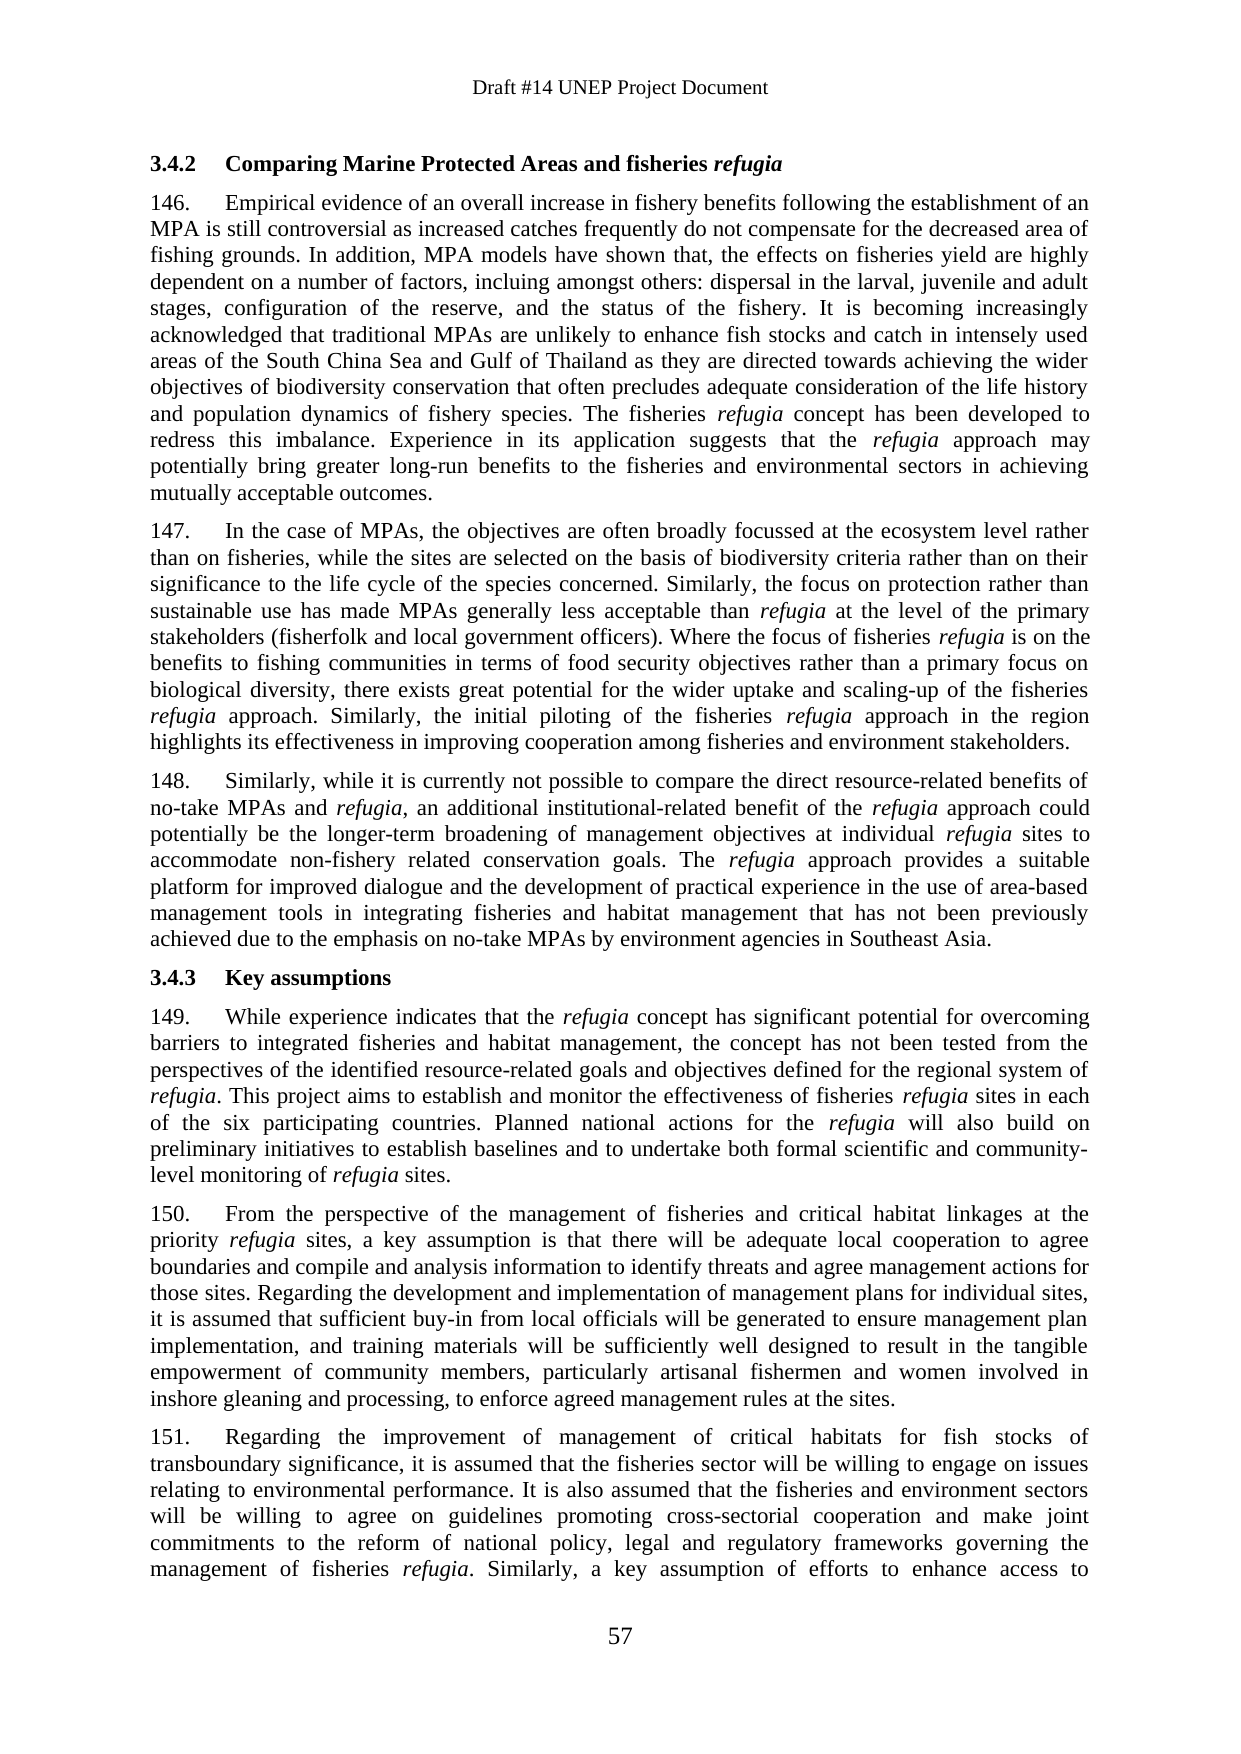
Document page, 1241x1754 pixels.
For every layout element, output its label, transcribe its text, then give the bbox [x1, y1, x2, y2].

list In the case of MPAs, the objectives are often broadly focussed at the ecosystem level rather than on fisheries, while the sites are selected on the basis of biodiversity criteria rather than on their significance to the life cycle of the species concerned. Similarly, the focus on protection rather than sustainable use has made MPAs generally less acceptable than refugia at the level of the primary stakeholders (fisherfolk and local government officers). Where the focus of fisheries refugia is on the benefits to fishing communities in terms of food security objectives rather than a primary focus on biological diversity, there exists great potential for the wider uptake and scaling-up of the fisheries refugia approach. Similarly, the initial piloting of the fisheries refugia approach in the region highlights its effectiveness in improving cooperation among fisheries and environment stakeholders. [150, 518, 1090, 755]
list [150, 1423, 1090, 1582]
list From the perspective of the management of fisheries and critical habitat linkages at the priority refugia sites, a key assumption is that there will be adequate local cooperation to agree boundaries and compile and analysis information to identify threats and agree management actions for those sites. Regarding the development and implementation of management plans for individual sites, it is assumed that sufficient buy-in from local officials will be generated to ensure management plan implementation, and training materials will be sufficiently well designed to result in the tangible empowerment of community members, particularly artisanal fishermen and women involved in inshore gleaning and processing, to enforce agreed management rules at the sites. [150, 1200, 1090, 1411]
text 3.4.2 Comparing Marine Protected Areas and fisheries refugia [150, 150, 1090, 176]
list Empirical evidence of an overall increase in fishery benefits following the establishment of an MPA is still controversial as increased catches frequently do not compensate for the decreased area of fishing grounds. In addition, MPA models have shown that, the effects on fisheries yield are highly dependent on a number of factors, incluing amongst others: dispersal in the larval, juvenile and adult stages, configuration of the reserve, and the status of the fishery. It is becoming increasingly acknowledged that traditional MPAs are unlikely to enhance fish stocks and catch in intensely used areas of the South China Sea and Gulf of Thailand as they are directed towards achieving the wider objectives of biodiversity conservation that often precludes adequate consideration of the life history and population dynamics of fishery species. The fisheries refugia concept has been developed to redress this imbalance. Experience in its application suggests that the refugia approach may potentially bring greater long-run benefits to the fisheries and environmental sectors in achieving mutually acceptable outcomes. [150, 189, 1090, 505]
text 3.4.3 Key assumptions [150, 964, 1090, 991]
list Similarly, while it is currently not possible to compare the direct resource-related benefits of no-take MPAs and refugia, an additional institutional-related benefit of the refugia approach could potentially be the longer-term broadening of management objectives at individual refugia sites to accommodate non-fishery related conservation goals. The refugia approach provides a suitable platform for improved dialogue and the development of practical experience in the use of area-based management tools in integrating fisheries and habitat management that has not been previously achieved due to the emphasis on no-take MPAs by environment agencies in Southeast Asia. [150, 767, 1090, 952]
list While experience indicates that the refugia concept has significant potential for overcoming barriers to integrated fisheries and habitat management, the concept has not been tested from the perspectives of the identified resource-related goals and objectives defined for the regional system of refugia. This project aims to establish and monitor the effectiveness of fisheries refugia sites in each of the six participating countries. Planned national actions for the refugia will also build on preliminary initiatives to establish baselines and to undertake both formal scientific and community-level monitoring of refugia sites. [150, 1003, 1090, 1188]
